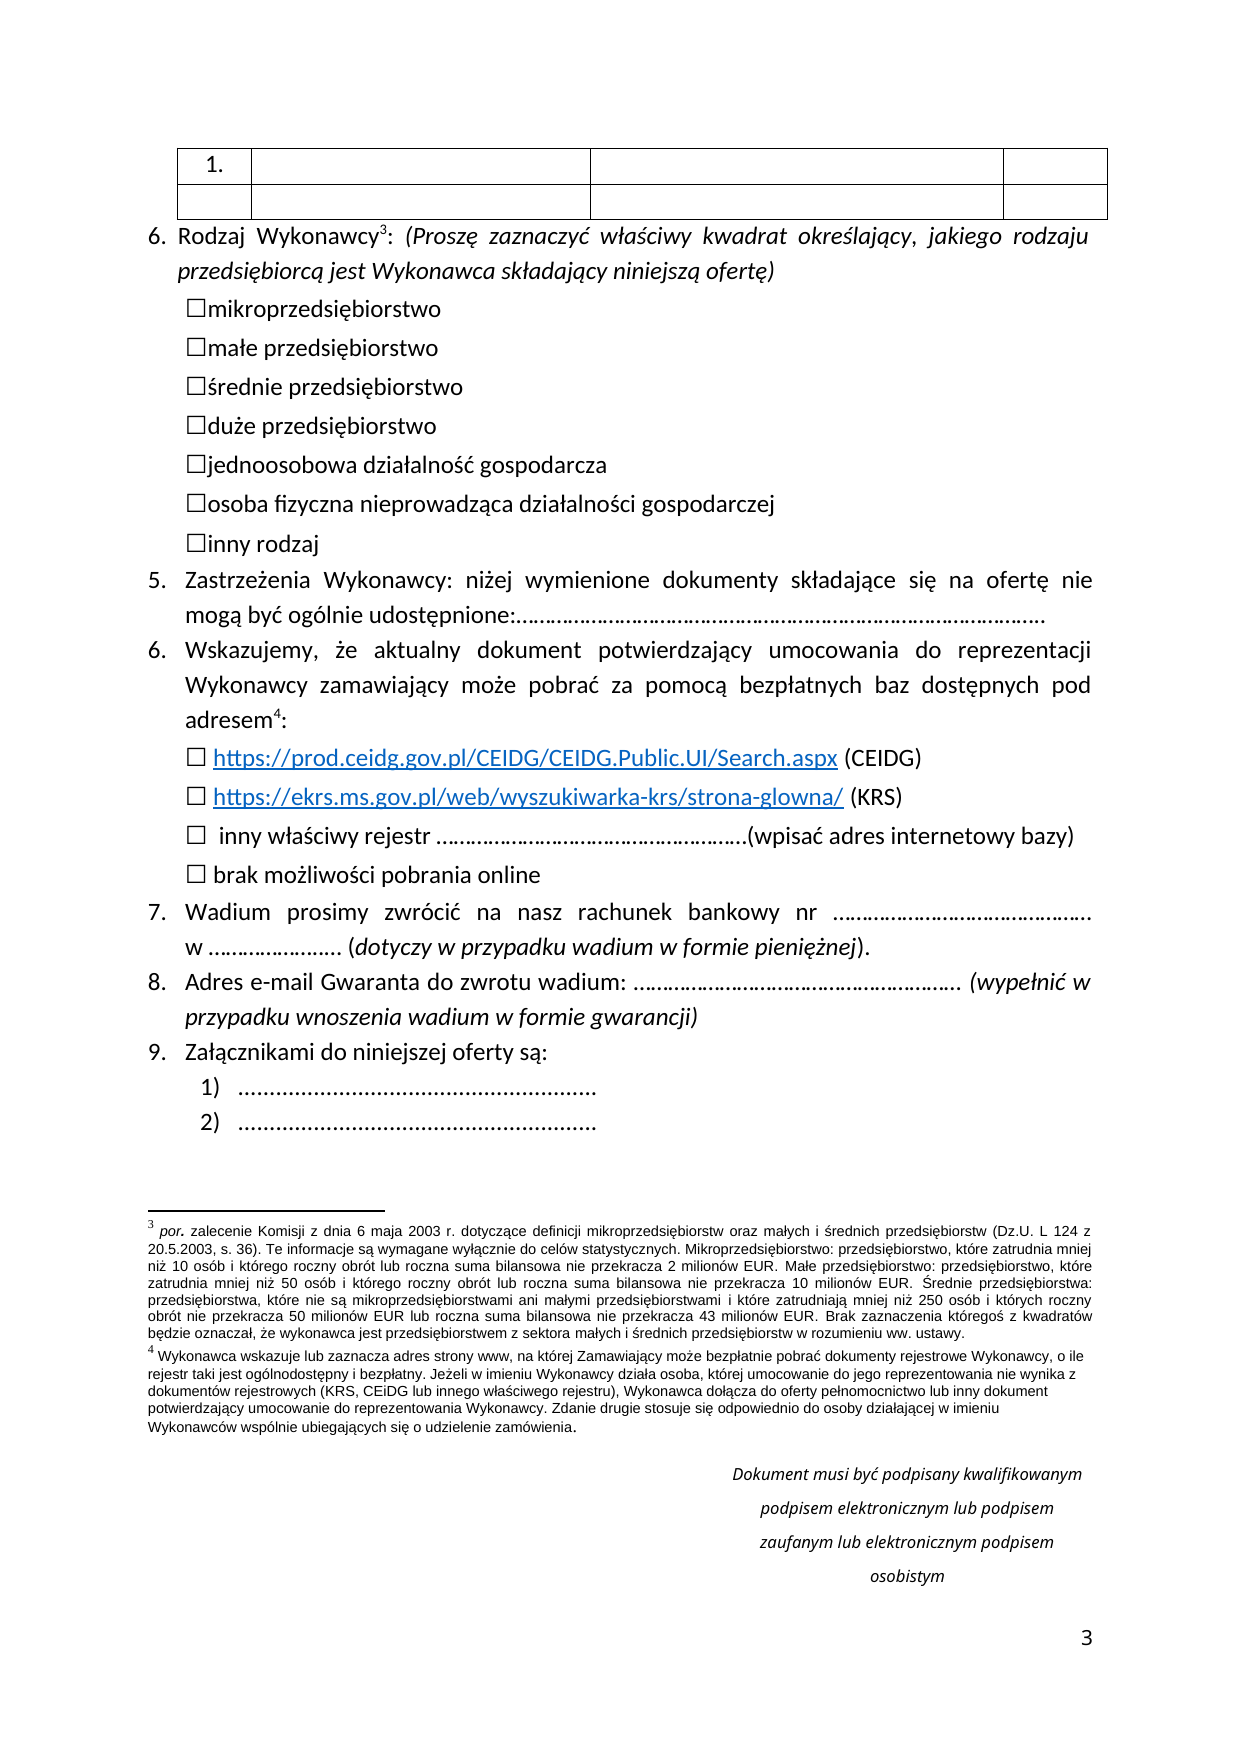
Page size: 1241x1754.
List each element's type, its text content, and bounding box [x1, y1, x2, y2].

text małe przedsiębiorstwo [185, 329, 1093, 363]
list Adres e-mail Gwaranta do zwrotu wadium: ………………………………………………… (wypełnić w przypadku wnoszenia wadium w formie gwarancji) [148, 966, 1093, 1032]
list Wskazujemy, że aktualny dokument potwierdzający umocowania do reprezentacji Wykonawcy zamawiający może pobrać za pomocą bezpłatnych baz dostępnych pod adresem: [148, 634, 1093, 735]
text średnie przedsiębiorstwo 󠄀 [185, 369, 1093, 403]
text osoba fizyczna nieprowadząca działalności gospodarczej [185, 486, 1093, 520]
list Zastrzeżenia Wykonawcy: niżej wymienione dokumenty składające się na ofertę nie mogą być ogólnie udostępnione:……………………………………………………………………………….. [148, 564, 1093, 630]
text brak możliwości pobrania online [185, 857, 1093, 891]
text https://ekrs.ms.gov.pl/web/wyszukiwarka-krs/strona-glowna/ (KRS) [185, 779, 1093, 813]
text mikroprzedsiębiorstwo [185, 290, 1093, 324]
text 6. Rodzaj Wykonawcy: (Proszę zaznaczyć właściwy kwadrat określający, jakiego rodzaju przedsiębiorcą jest Wykonawca składający niniejszą ofertę) [148, 220, 1093, 286]
table_cell [252, 149, 590, 183]
table_cell [252, 185, 590, 219]
text inny właściwy rejestr ………………………………………………(wpisać adres internetowy bazy) [185, 818, 1093, 852]
list ......................................................... [200, 1106, 1093, 1137]
table_cell [178, 185, 251, 219]
text https://prod.ceidg.gov.pl/CEIDG/CEIDG.Public.UI/Search.aspx (CEIDG) [185, 739, 1093, 773]
table_cell 1. [178, 149, 251, 183]
text duże przedsiębiorstwo [185, 408, 1093, 442]
list Załącznikami do niniejszej oferty są: [148, 1036, 1093, 1067]
table_cell [1004, 149, 1107, 183]
table_cell [591, 185, 1003, 219]
table_cell [591, 149, 1003, 183]
list Wadium prosimy zwrócić na nasz rachunek bankowy nr ……………………………………… w ………………..… (dotyczy w przypadku wadium w formie pieniężnej). [148, 896, 1093, 962]
text jednoosobowa działalność gospodarcza [185, 447, 1093, 481]
text inny rodzaj [185, 525, 1093, 559]
list ......................................................... [200, 1071, 1093, 1102]
table_cell [1004, 185, 1107, 219]
